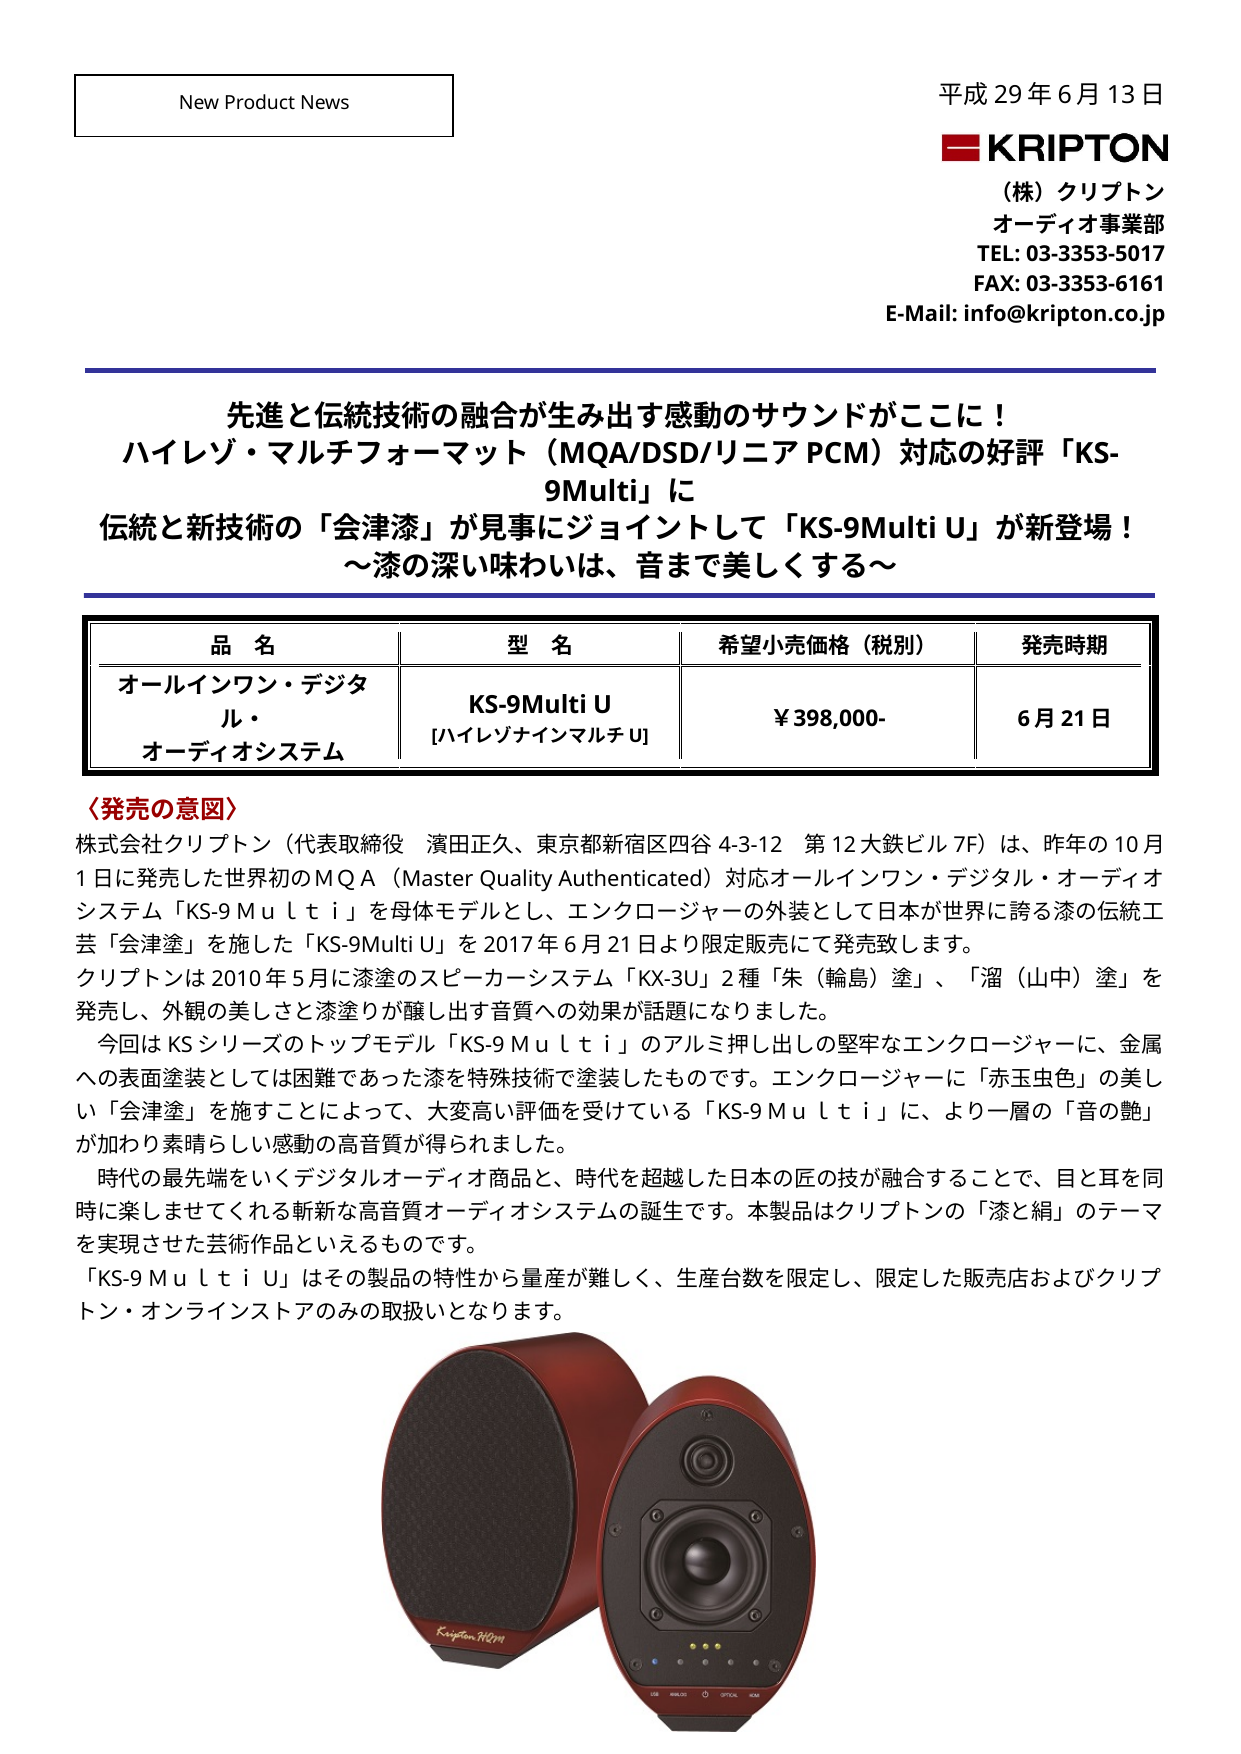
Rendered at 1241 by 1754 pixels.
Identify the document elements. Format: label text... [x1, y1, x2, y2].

table_header 型 名 [400, 624, 680, 664]
picture [381, 1332, 816, 1732]
text 「KS-9Ｍｕｌｔｉ U」はその製品の特性から量産が難しく、生産台数を限定し、限定した販売店およびクリプトン・オンラインストアのみの取扱いとなります。 [75, 1259, 1165, 1326]
table_cell KS-9Multi U [ハイレゾナインマルチU] [400, 667, 680, 767]
table_cell ￥398,000- [680, 667, 975, 767]
text 時代の最先端をいくデジタルオーディオ商品と、時代を超越した日本の匠の技が融合することで、目と耳を同時に楽しませてくれる斬新な高音質オーディオシステムの誕生です。本製品はクリプトンの「漆と絹」のテーマを実現させた芸術作品といえるものです。 [75, 1159, 1165, 1259]
text クリプトンは2010年5月に漆塗のスピーカーシステム「KX-3U」2種「朱（輪島）塗」、「溜（山中）塗」を発売し、外観の美しさと漆塗りが醸し出す音質への効果が話題になりました。 [75, 959, 1165, 1026]
text オーディオ事業部 [75, 207, 1165, 238]
text E-Mail: info@kripton.co.jp [75, 298, 1165, 328]
text ～漆の深い味わいは、音まで美しくする～ [75, 546, 1165, 583]
table_cell オールインワン・デジタル・ オーディオシステム [88, 664, 400, 767]
picture [940, 132, 1170, 163]
text 株式会社クリプトン（代表取締役 濱田正久、東京都新宿区四谷4-3-12 第12大鉄ビル7F）は、昨年の10月1日に発売した世界初のＭＱＡ（Master Quality Authenticated）対応オールインワン・デジタル・オーディオシステム「KS-9Ｍｕｌｔｉ」を母体モデルとし、エンクロージャーの外装として日本が世界に誇る漆の伝統工芸「会津塗」を施した「KS-9Multi U」を2017年6月21日より限定販売にて発売致します。 [75, 826, 1165, 959]
table_cell 6月21日 [975, 664, 1152, 767]
text FAX: 03-3353-6161 [75, 268, 1165, 298]
table_header 希望小売価格（税別） [680, 624, 975, 664]
table_header 品 名 [88, 621, 400, 664]
table_header 発売時期 [975, 624, 1149, 664]
text 〈発売の意図〉 [75, 789, 1165, 826]
text 平成29年6月13日 [454, 75, 1165, 111]
text （株）クリプトン [75, 175, 1165, 207]
text 今回はKSシリーズのトップモデル「KS-9Ｍｕｌｔｉ」のアルミ押し出しの堅牢なエンクロージャーに、金属への表面塗装としては困難であった漆を特殊技術で塗装したものです。エンクロージャーに「赤玉虫色」の美しい「会津塗」を施すことによって、大変高い評価を受けている「KS-9Ｍｕｌｔｉ」に、より一層の「音の艶」が加わり素晴らしい感動の高音質が得られました。 [75, 1026, 1165, 1159]
text 伝統と新技術の「会津漆」が見事にジョイントして「KS-9Multi U」が新登場！ [75, 508, 1165, 546]
text 先進と伝統技術の融合が生み出す感動のサウンドがここに！ [75, 396, 1165, 433]
text ハイレゾ・マルチフォーマット（MQA/DSD/リニアPCM）対応の好評「KS-9Multi」に [75, 433, 1165, 508]
text TEL: 03-3353-5017 [75, 238, 1165, 268]
